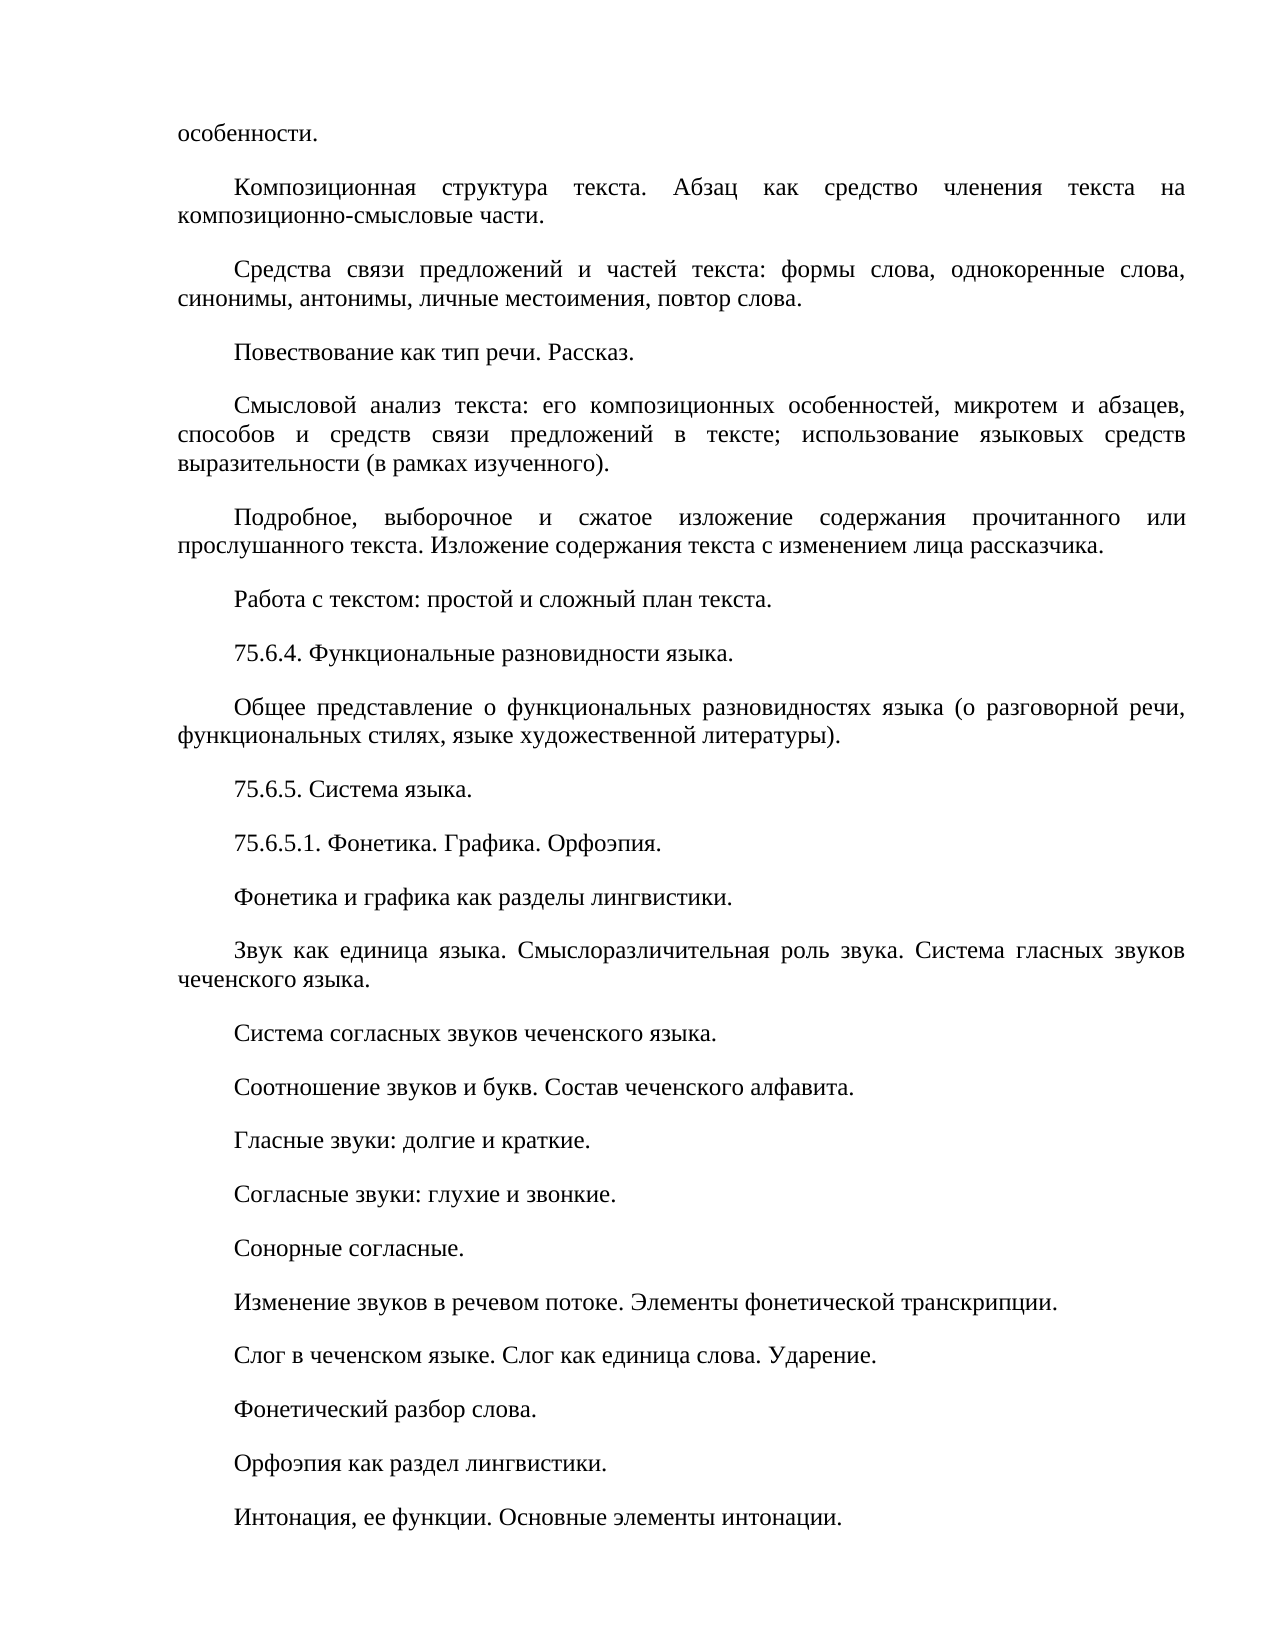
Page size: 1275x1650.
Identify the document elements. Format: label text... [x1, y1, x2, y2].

text Сонорные согласные. [177, 1233, 1186, 1262]
text 75.6.4. Функциональные разновидности языка. [177, 638, 1186, 667]
text Средства связи предложений и частей текста: формы слова, однокоренные слова, синонимы, антонимы, личные местоимения, повтор слова. [177, 254, 1186, 312]
text Орфоэпия как раздел лингвистики. [177, 1448, 1186, 1477]
text Слог в чеченском языке. Слог как единица слова. Ударение. [177, 1341, 1186, 1369]
text Фонетика и графика как разделы лингвистики. [177, 882, 1186, 911]
text Работа с текстом: простой и сложный план текста. [177, 584, 1186, 613]
text Композиционная структура текста. Абзац как средство членения текста на композиционно-смысловые части. [177, 172, 1186, 229]
text Система согласных звуков чеченского языка. [177, 1018, 1186, 1047]
text Смысловой анализ текста: его композиционных особенностей, микротем и абзацев, способов и средств связи предложений в тексте; использование языковых средств выразительности (в рамках изученного). [177, 391, 1186, 477]
text Согласные звуки: глухие и звонкие. [177, 1179, 1186, 1208]
text Звук как единица языка. Смыслоразличительная роль звука. Система гласных звуков чеченского языка. [177, 936, 1186, 993]
text Повествование как тип речи. Рассказ. [177, 337, 1186, 366]
text Гласные звуки: долгие и краткие. [177, 1126, 1186, 1154]
text Фонетический разбор слова. [177, 1394, 1186, 1423]
text 75.6.5.1. Фонетика. Графика. Орфоэпия. [177, 828, 1186, 857]
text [177, 118, 1186, 147]
text Соотношение звуков и букв. Состав чеченского алфавита. [177, 1072, 1186, 1101]
text Изменение звуков в речевом потоке. Элементы фонетической транскрипции. [177, 1287, 1186, 1316]
text Общее представление о функциональных разновидностях языка (о разговорной речи, функциональных стилях, языке художественной литературы). [177, 692, 1186, 749]
text Подробное, выборочное и сжатое изложение содержания прочитанного или прослушанного текста. Изложение содержания текста с изменением лица рассказчика. [177, 502, 1186, 559]
text 75.6.5. Система языка. [177, 774, 1186, 803]
text Интонация, ее функции. Основные элементы интонации. [177, 1502, 1186, 1531]
